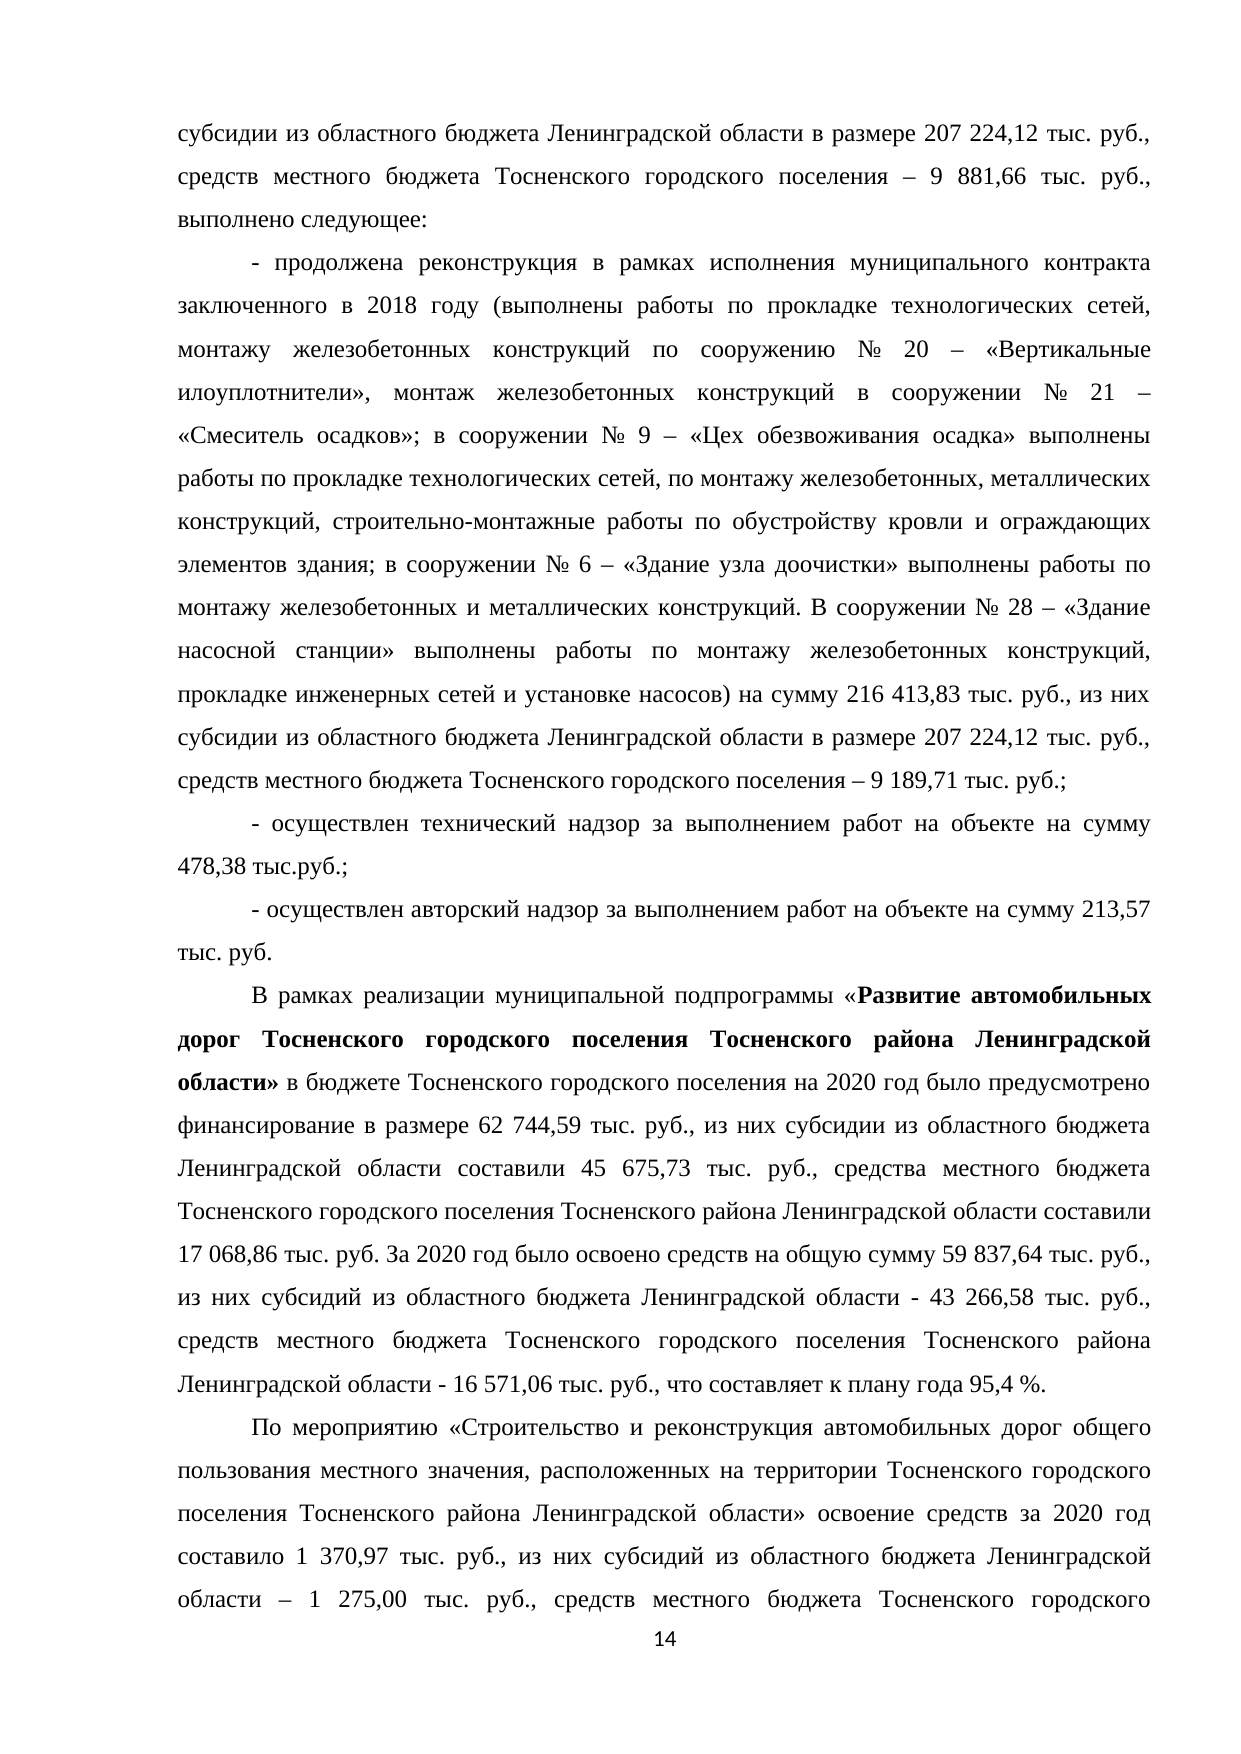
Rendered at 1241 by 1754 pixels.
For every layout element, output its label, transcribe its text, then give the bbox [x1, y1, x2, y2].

text - продолжена реконструкция в рамках исполнения муниципального контракта заключенного в 2018 году (выполнены работы по прокладке технологических сетей, монтажу железобетонных конструкций по сооружению № 20 – «Вертикальные илоуплотнители», монтаж железобетонных конструкций в сооружении № 21 – «Смеситель осадков»; в сооружении № 9 – «Цех обезвоживания осадка» выполнены работы по прокладке технологических сетей, по монтажу железобетонных, металлических конструкций, строительно-монтажные работы по обустройству кровли и ограждающих элементов здания; в сооружении № 6 – «Здание узла доочистки» выполнены работы по монтажу железобетонных и металлических конструкций. В сооружении № 28 – «Здание насосной станции» выполнены работы по монтажу железобетонных конструкций, прокладке инженерных сетей и установке насосов) на сумму 216 413,83 тыс. руб., из них субсидии из областного бюджета Ленинградской области в размере 207 224,12 тыс. руб., средств местного бюджета Тосненского городского поселения – 9 189,71 тыс. руб.; [177, 247, 1152, 794]
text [177, 1412, 1152, 1613]
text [177, 118, 1152, 233]
text - осуществлен авторский надзор за выполнением работ на объекте на сумму 213,57 тыс. руб. [177, 894, 1152, 966]
text В рамках реализации муниципальной подпрограммы «Развитие автомобильных дорог Тосненского городского поселения Тосненского района Ленинградской области» в бюджете Тосненского городского поселения на 2020 год было предусмотрено финансирование в размере 62 744,59 тыс. руб., из них субсидии из областного бюджета Ленинградской области составили 45 675,73 тыс. руб., средства местного бюджета Тосненского городского поселения Тосненского района Ленинградской области составили 17 068,86 тыс. руб. За 2020 год было освоено средств на общую сумму 59 837,64 тыс. руб., из них субсидий из областного бюджета Ленинградской области - 43 266,58 тыс. руб., средств местного бюджета Тосненского городского поселения Тосненского района Ленинградской области - 16 571,06 тыс. руб., что составляет к плану года 95,4 %. [177, 981, 1152, 1397]
text - осуществлен технический надзор за выполнением работ на объекте на сумму 478,38 тыс.руб.; [177, 808, 1152, 880]
